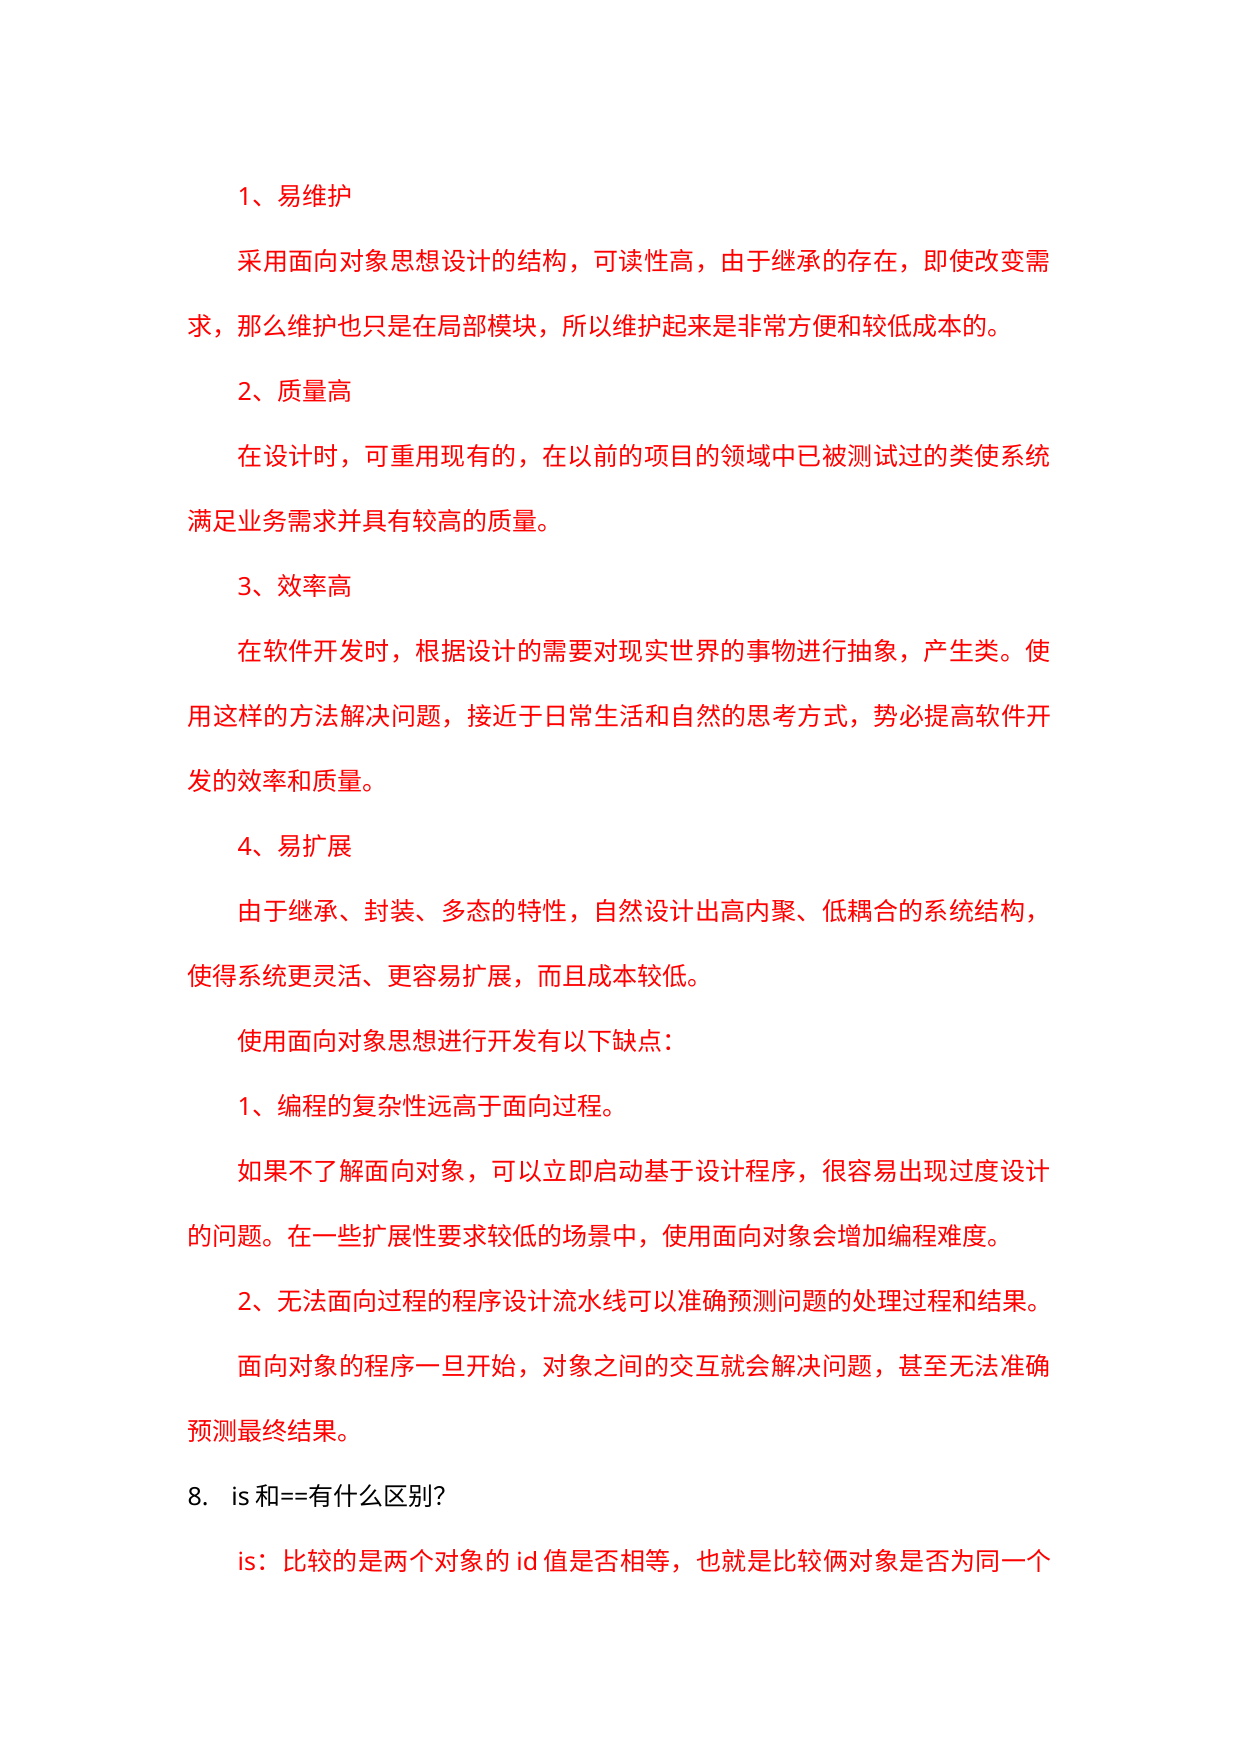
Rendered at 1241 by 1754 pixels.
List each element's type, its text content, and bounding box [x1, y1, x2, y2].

text 使用面向对象思想进行开发有以下缺点： [187, 1007, 1053, 1072]
text 3、效率高 [187, 552, 1053, 617]
text 1、编程的复杂性远高于面向过程。 [187, 1072, 1053, 1137]
text 采用面向对象思想设计的结构，可读性高，由于继承的存在，即使改变需求，那么维护也只是在局部模块，所以维护起来是非常方便和较低成本的。 [187, 227, 1053, 357]
text 2、质量高 [187, 357, 1053, 422]
text 在设计时，可重用现有的，在以前的项目的领域中已被测试过的类使系统满足业务需求并具有较高的质量。 [187, 422, 1053, 552]
text 如果不了解面向对象，可以立即启动基于设计程序，很容易出现过度设计的问题。在一些扩展性要求较低的场景中，使用面向对象会增加编程难度。 [187, 1137, 1053, 1267]
text 面向对象的程序一旦开始，对象之间的交互就会解决问题，甚至无法准确预测最终结果。 [187, 1332, 1053, 1462]
text 1、易维护 [187, 162, 1053, 227]
text 2、无法面向过程的程序设计流水线可以准确预测问题的处理过程和结果。 [187, 1267, 1053, 1332]
text 由于继承、封装、多态的特性，自然设计出高内聚、低耦合的系统结构，使得系统更灵活、更容易扩展，而且成本较低。 [187, 877, 1053, 1007]
text 4、易扩展 [187, 812, 1053, 877]
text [187, 1527, 1053, 1592]
text 在软件开发时，根据设计的需要对现实世界的事物进行抽象，产生类。使用这样的方法解决问题，接近于日常生活和自然的思考方式，势必提高软件开发的效率和质量。 [187, 617, 1053, 812]
list is和==有什么区别？ [187, 1462, 1053, 1527]
